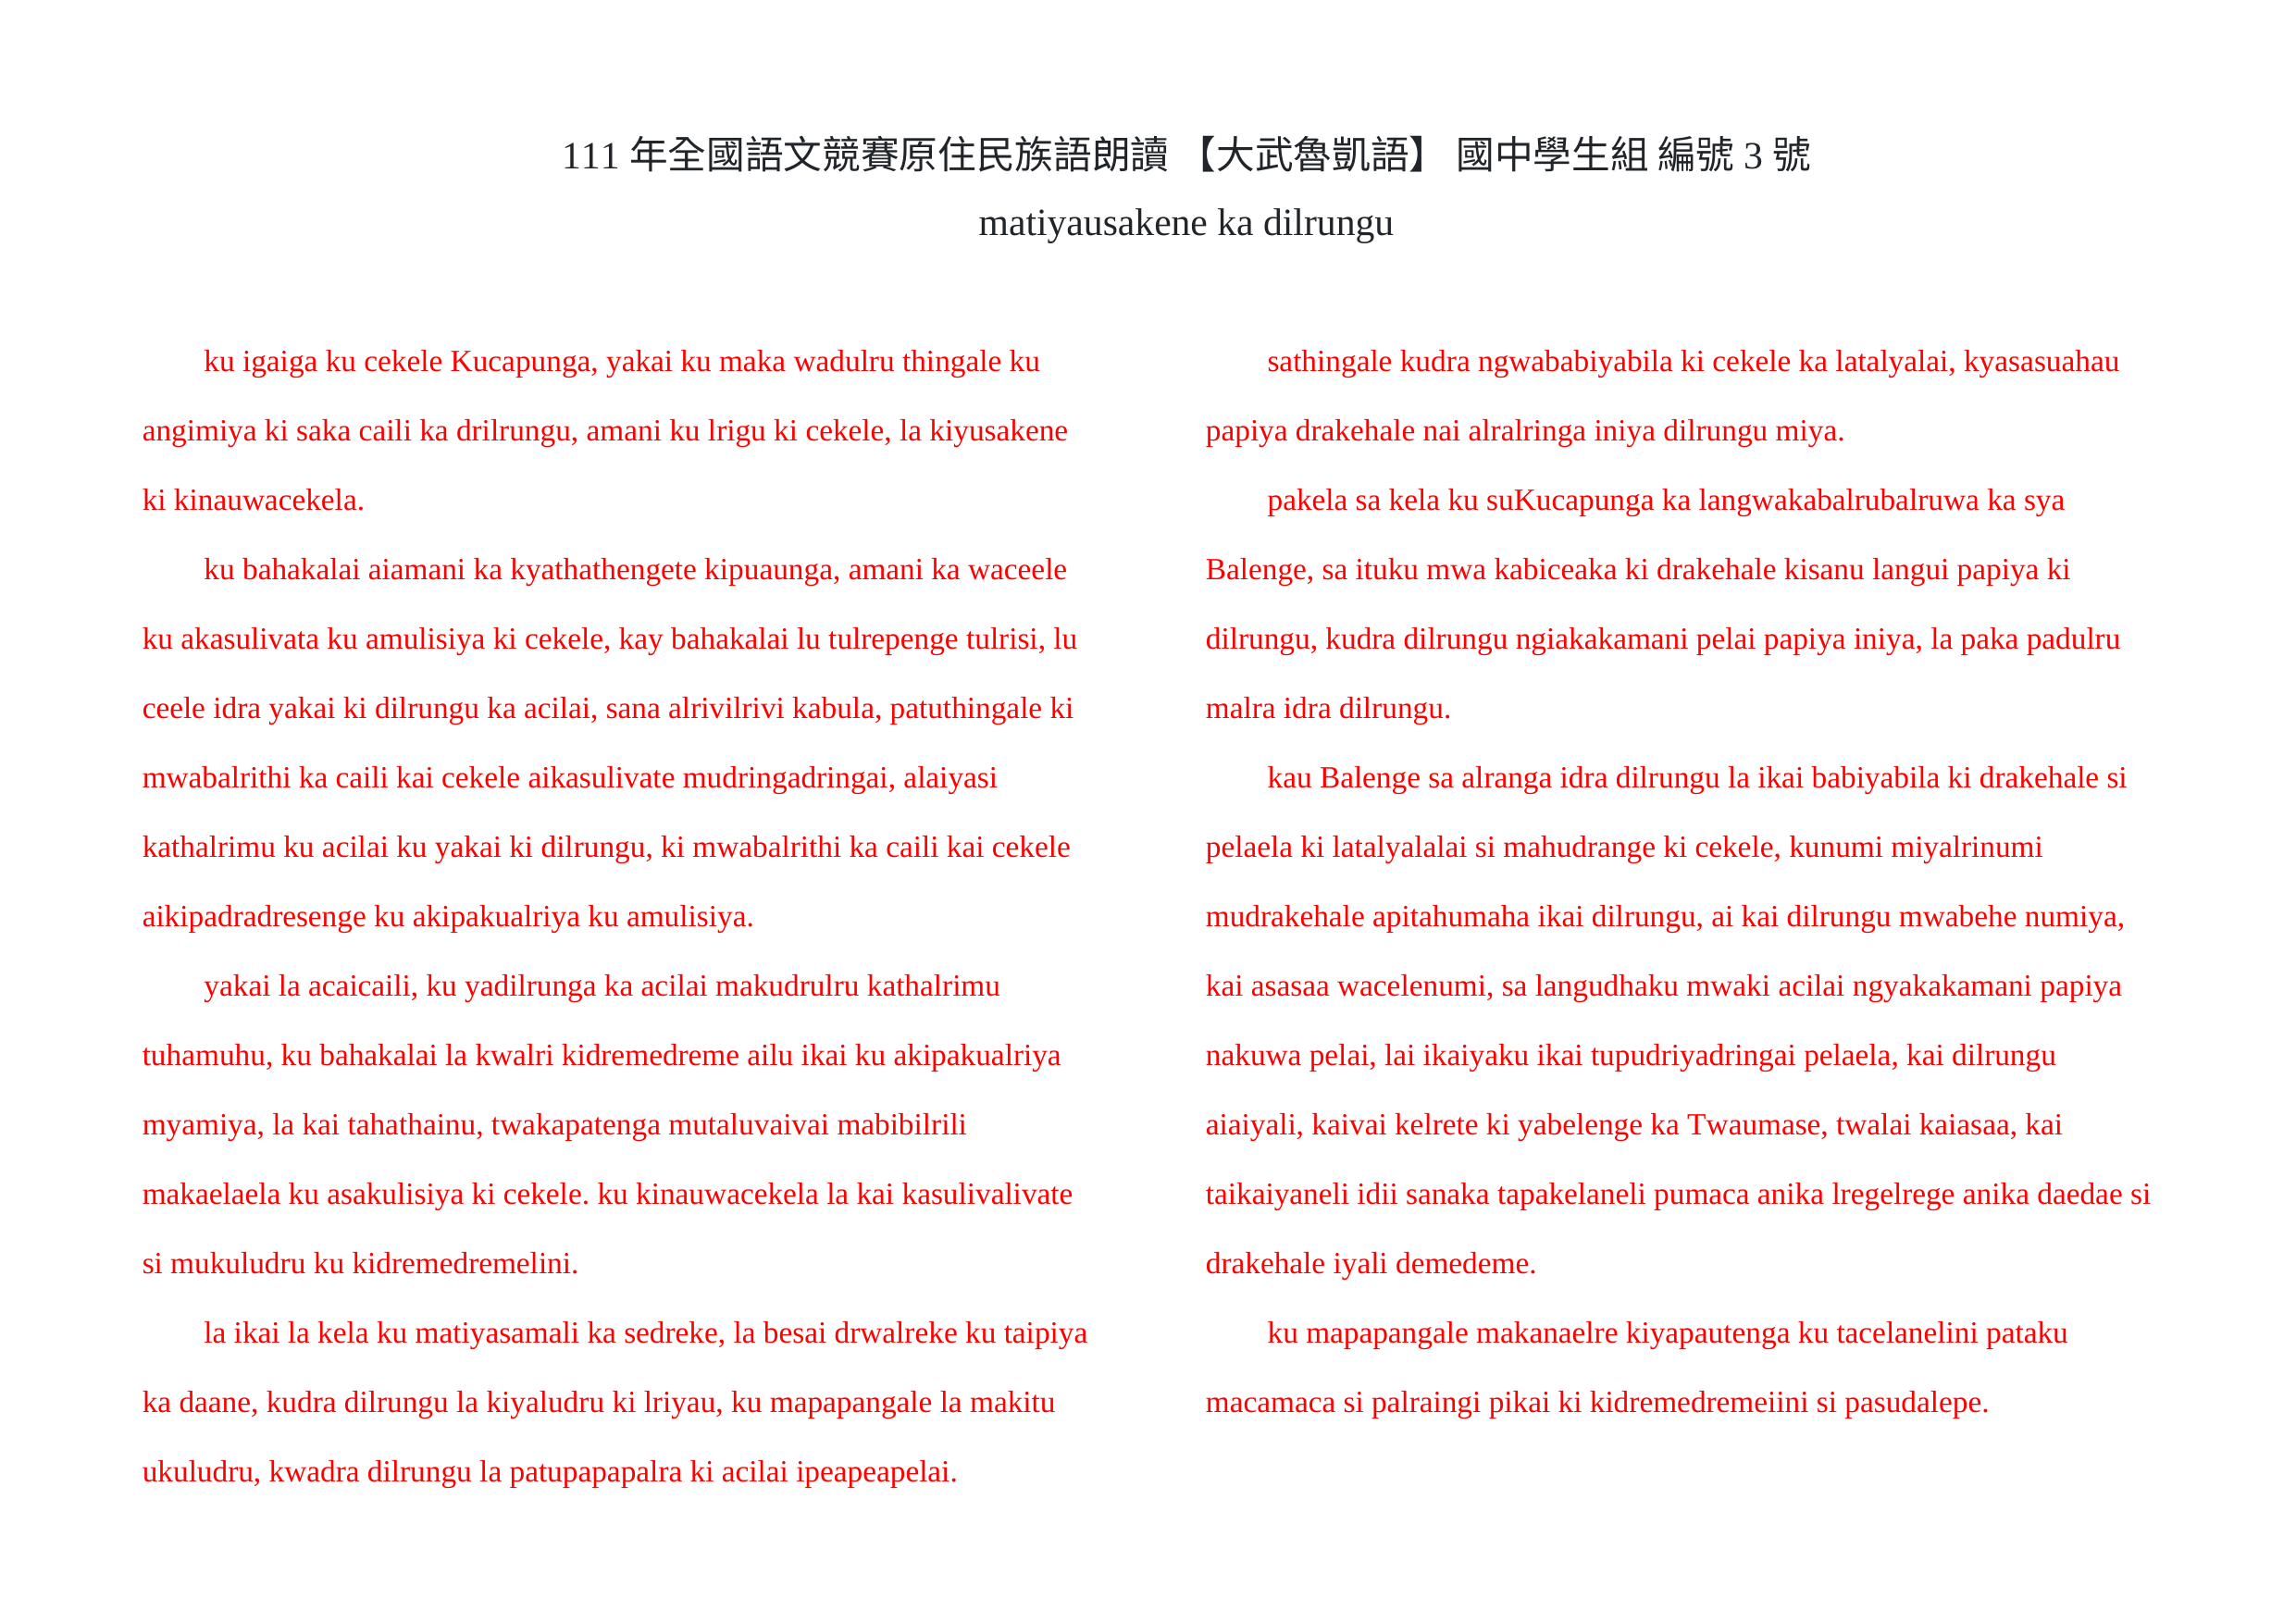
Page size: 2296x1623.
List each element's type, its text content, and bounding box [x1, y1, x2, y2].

text ku mapapangale makanaelre kiyapautenga ku tacelanelini pataku macamaca si palraingi pikai ki kidremedremeiini si pasudalepe. [1206, 1297, 2153, 1436]
text ku bahakalai aiamani ka kyathathengete kipuaunga, amani ka waceele ku akasulivata ku amulisiya ki cekele, kay bahakalai lu tulrepenge tulrisi, lu ceele idra yakai ki dilrungu ka acilai, sana alrivilrivi kabula, patuthingale ki mwabalrithi ka caili kai cekele aikasulivate mudringadringai, alaiyasi [142, 534, 1090, 812]
text yakai la acaicaili, ku yadilrunga ka acilai makudrulru kathalrimu tuhamuhu, ku bahakalai la kwalri kidremedreme ailu ikai ku akipakualriya myamiya, la kai tahathainu, twakapatenga mutaluvaivai mabibilrili makaelaela ku asakulisiya ki cekele. ku kinauwacekela la kai kasulivalivate si mukuludru ku kidremedremelini. [142, 950, 1090, 1297]
text ku igaiga ku cekele Kucapunga, yakai ku maka wadulru thingale ku angimiya ki saka caili ka drilrungu, amani ku lrigu ki cekele, la kiyusakene ki kinauwacekela. [142, 326, 1090, 534]
text matiyausakene ka dilrungu [142, 187, 2153, 256]
text pakela sa kela ku suKucapunga ka langwakabalrubalruwa ka sya Balenge, sa ituku mwa kabiceaka ki drakehale kisanu langui papiya ki dilrungu, kudra dilrungu ngiakakamani pelai papiya iniya, la paka padulru malra idra dilrungu. [1206, 465, 2153, 742]
text 111 年全國語文競賽原住民族語朗讀 【大武魯凱語】 國中學生組 編號 3 號 [142, 118, 2153, 187]
text sathingale kudra ngwababiyabila ki cekele ka latalyalai, kyasasuahau papiya drakehale nai alralringa iniya dilrungu miya. [1206, 326, 2153, 465]
text la ikai la kela ku matiyasamali ka sedreke, la besai drwalreke ku taipiya ka daane, kudra dilrungu la kiyaludru ki lriyau, ku mapapangale la makitu ukuludru, kwadra dilrungu la patupapapalra ki acilai ipeapeapelai. [142, 1297, 1090, 1505]
text kau Balenge sa alranga idra dilrungu la ikai babiyabila ki drakehale si pelaela ki latalyalalai si mahudrange ki cekele, kunumi miyalrinumi mudrakehale apitahumaha ikai dilrungu, ai kai dilrungu mwabehe numiya, kai asasaa wacelenumi, sa langudhaku mwaki acilai ngyakakamani papiya nakuwa pelai, lai ikaiyaku ikai tupudriyadringai pelaela, kai dilrungu aiaiyali, kaivai kelrete ki yabelenge ka Twaumase, twalai kaiasaa, kai taikaiyaneli idii sanaka tapakelaneli pumaca anika lregelrege anika daedae si drakehale iyali demedeme. [1206, 742, 2153, 1297]
text kathalrimu ku acilai ku yakai ki dilrungu, ki mwabalrithi ka caili kai cekele aikipadradresenge ku akipakualriya ku amulisiya. [142, 812, 1090, 950]
